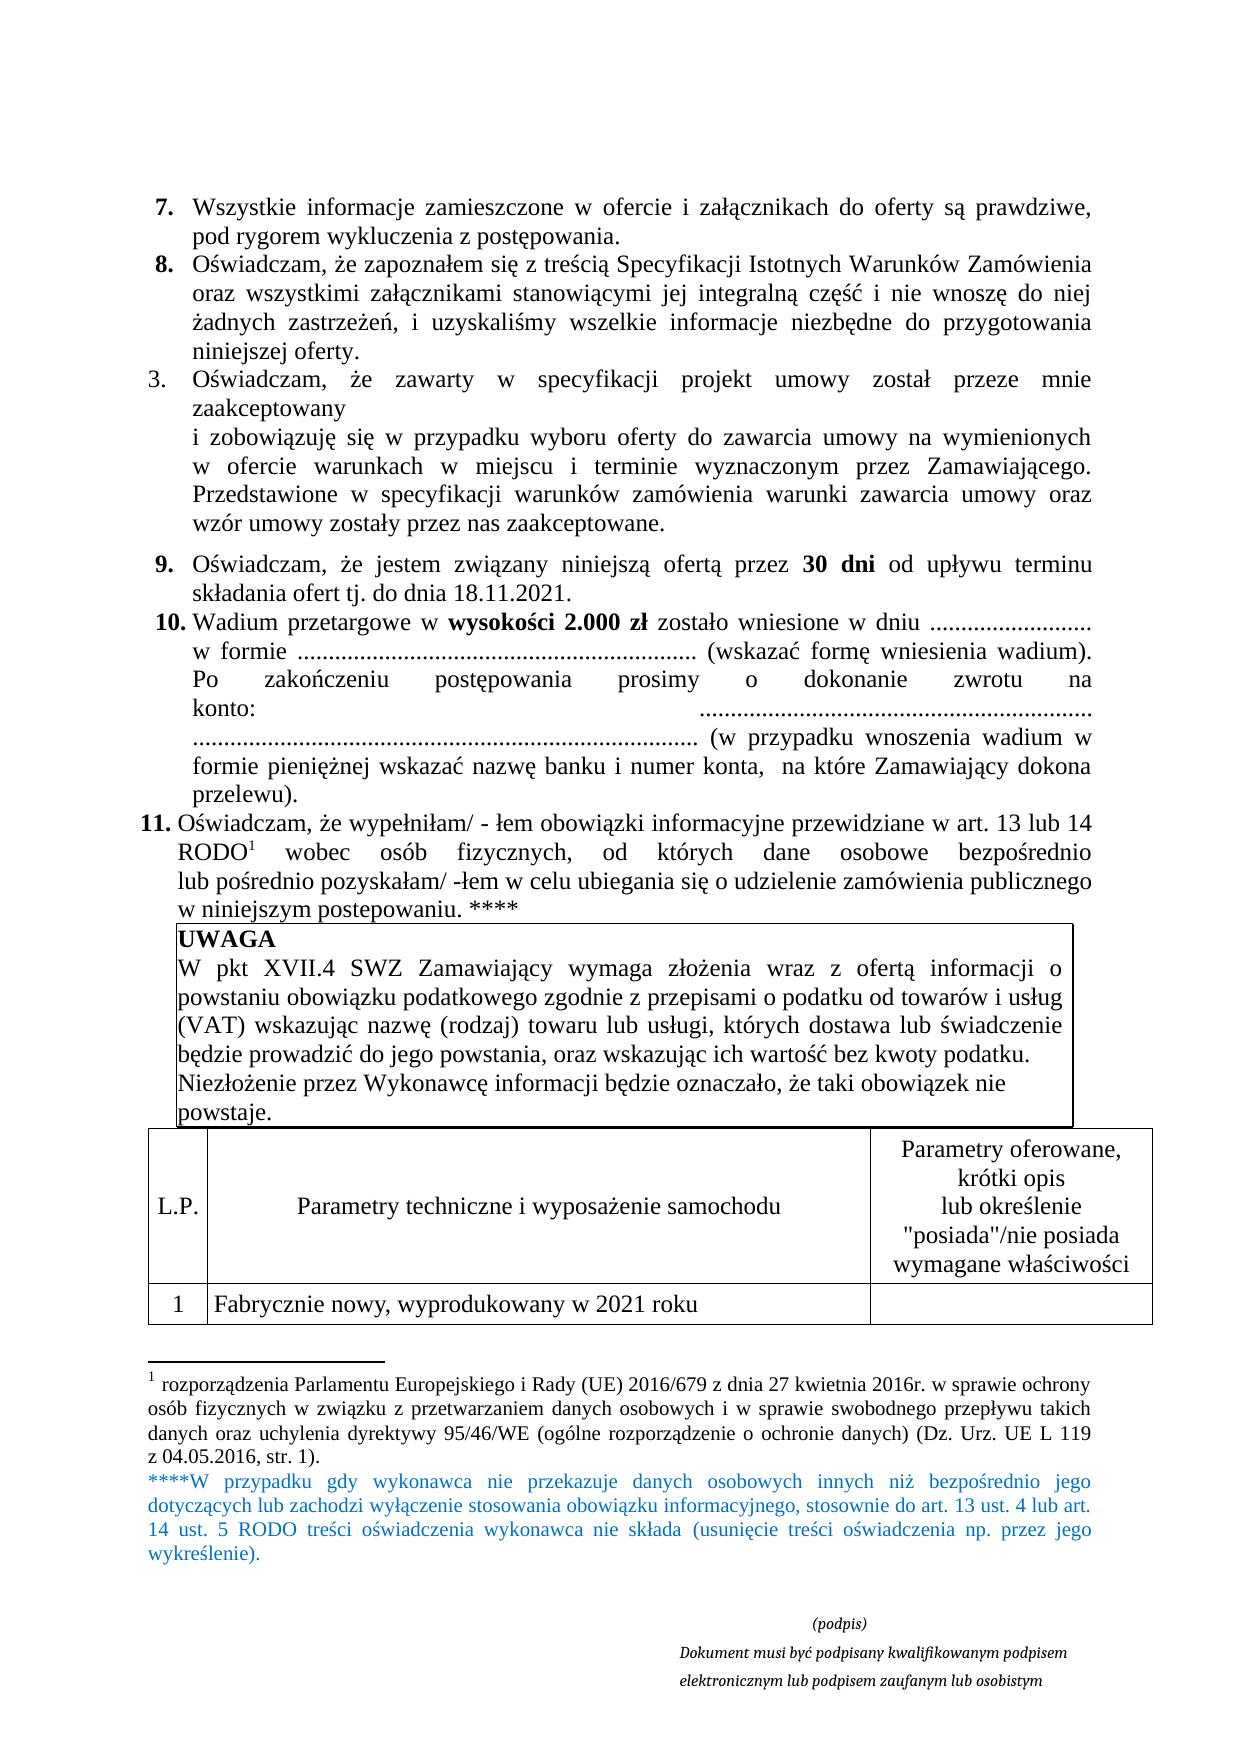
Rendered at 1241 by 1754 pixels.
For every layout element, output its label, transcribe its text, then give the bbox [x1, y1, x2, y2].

table_header Parametry oferowane, krótki opis lub określenie "posiada"/nie posiada wymagane właściwości [871, 1129, 1152, 1283]
list Oświadczam, że wypełniłam/ - łem obowiązki informacyjne przewidziane w art. 13 lub 14 RODO wobec osób fizycznych, od których dane osobowe bezpośrednio lub pośrednio pozyskałam/ -łem w celu ubiegania się o udzielenie zamówienia publicznego w niniejszym postepowaniu. **** [140, 808, 1092, 923]
list Wszystkie informacje zamieszczone w ofercie i załącznikach do oferty są prawdziwe, pod rygorem wykluczenia z postępowania. [155, 192, 1092, 249]
list Wadium przetargowe w wysokości 2.000 zł zostało wniesione w dniu .......................... w formie ................................................................ (wskazać formę wniesienia wadium). Po zakończeniu postępowania prosimy o dokonanie zwrotu na konto: ................................................................................................................................................ (w przypadku wnoszenia wadium w formie pieniężnej wskazać nazwę banku i numer konta, na które Zamawiający dokona przelewu). [155, 607, 1092, 808]
text UWAGA [177, 924, 1072, 952]
table_header Parametry techniczne i wyposażenie samochodu [208, 1129, 870, 1283]
text Niezłożenie przez Wykonawcę informacji będzie oznaczało, że taki obowiązek nie powstaje. [177, 1067, 1072, 1126]
text W pkt XVII.4 SWZ Zamawiający wymaga złożenia wraz z ofertą informacji o powstaniu obowiązku podatkowego zgodnie z przepisami o podatku od towarów i usług (VAT) wskazując nazwę (rodzaj) towaru lub usługi, których dostawa lub świadczenie będzie prowadzić do jego powstania, oraz wskazując ich wartość bez kwoty podatku. [177, 952, 1072, 1067]
list Oświadczam, że jestem związany niniejszą ofertą przez 30 dni od upływu terminu składania ofert tj. do dnia 18.11.2021. [155, 549, 1092, 607]
list Oświadczam, że zawarty w specyfikacji projekt umowy został przeze mnie zaakceptowany i zobowiązuję się w przypadku wyboru oferty do zawarcia umowy na wymienionych w ofercie warunkach w miejscu i terminie wyznaczonym przez Zamawiającego. Przedstawione w specyfikacji warunków zamówienia warunki zawarcia umowy oraz wzór umowy zostały przez nas zaakceptowane. [148, 364, 1092, 537]
table_header L.P. [149, 1129, 207, 1283]
table_cell Fabrycznie nowy, wyprodukowany w 2021 roku [208, 1284, 870, 1324]
table_cell [871, 1284, 1152, 1324]
list Oświadczam, że zapoznałem się z treścią Specyfikacji Istotnych Warunków Zamówienia oraz wszystkimi załącznikami stanowiącymi jej integralną część i nie wnoszę do niej żadnych zastrzeżeń, i uzyskaliśmy wszelkie informacje niezbędne do przygotowania niniejszej oferty. [155, 249, 1092, 364]
table_cell 1 [149, 1284, 207, 1324]
